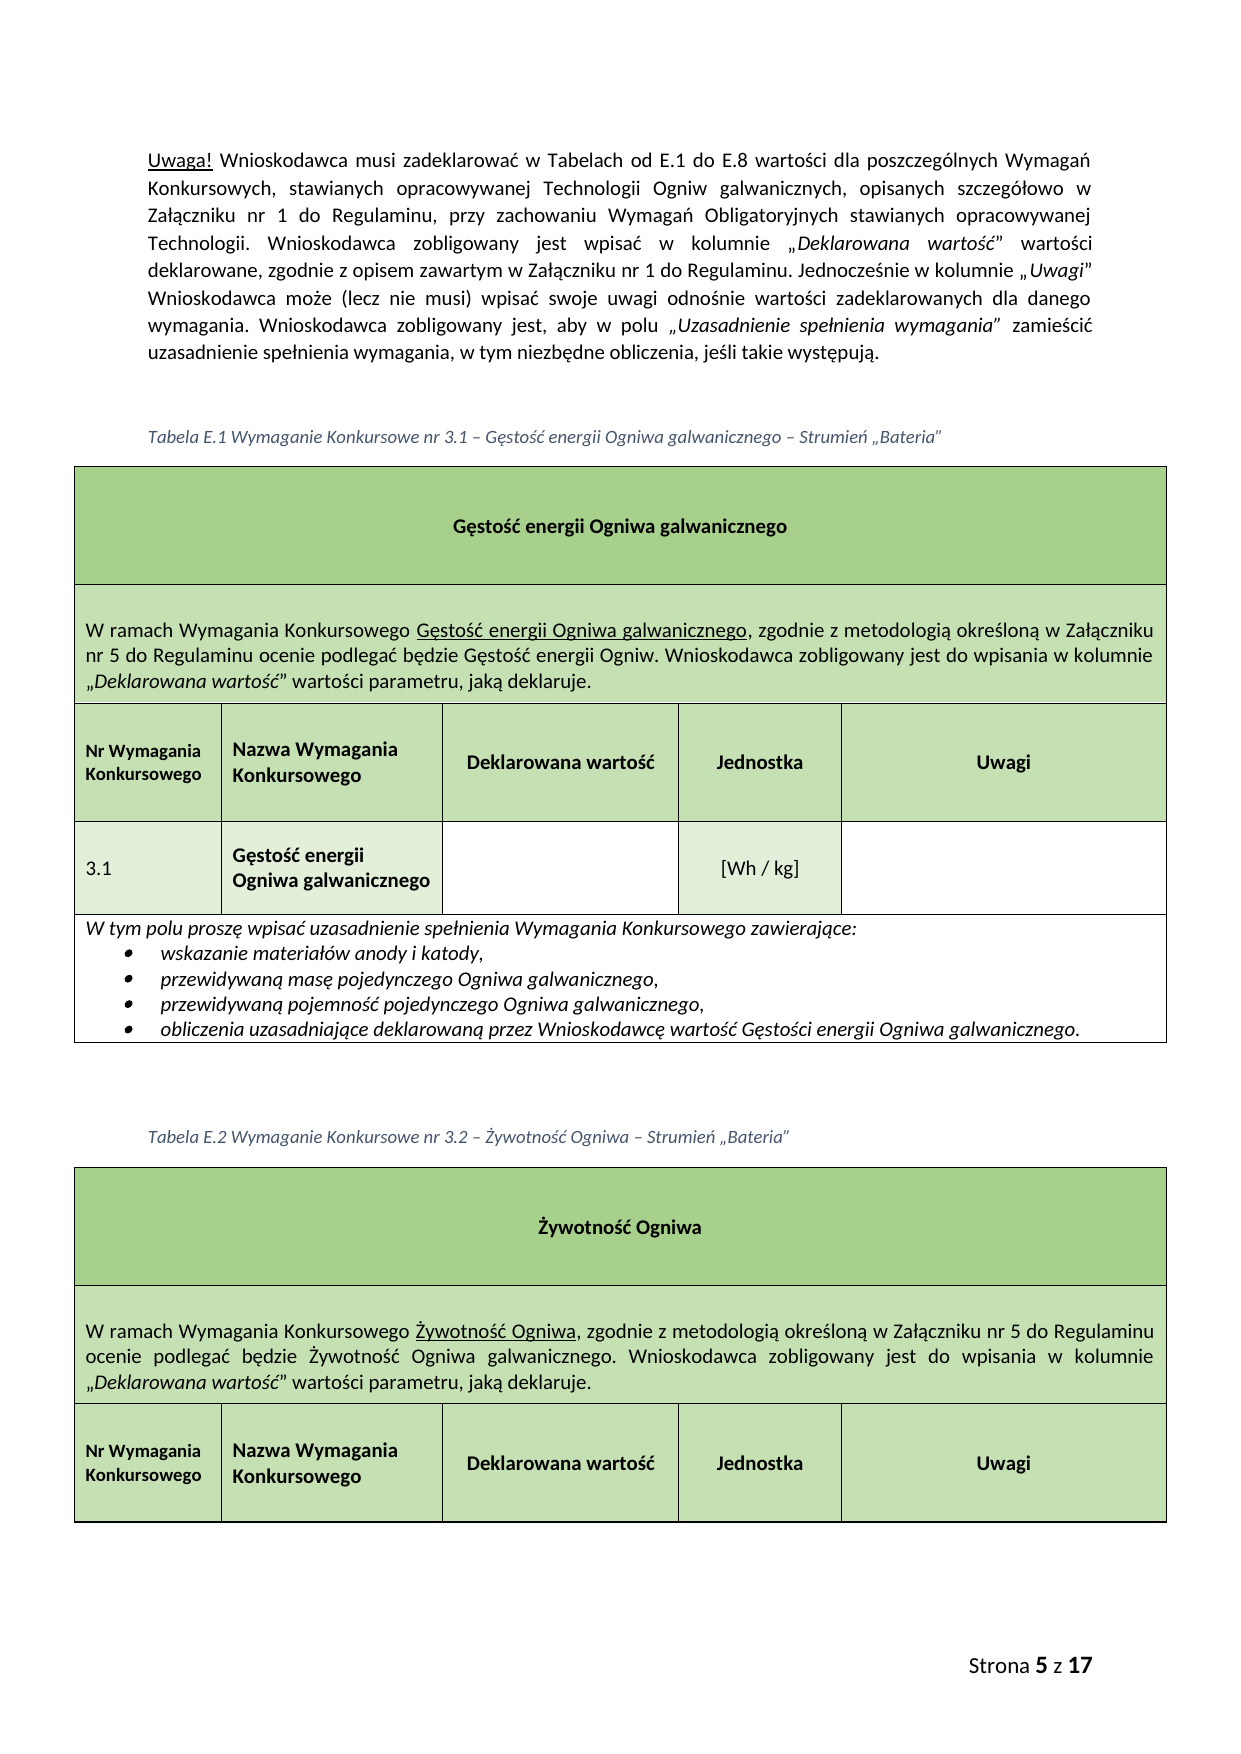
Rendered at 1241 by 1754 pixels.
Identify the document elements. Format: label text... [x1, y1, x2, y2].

table_cell Nazwa Wymagania Konkursowego [222, 1404, 442, 1521]
table_cell 3.1 [75, 822, 221, 914]
table_cell Gęstość energii Ogniwa galwanicznego [222, 822, 442, 914]
table_cell Uwagi [842, 1404, 1166, 1521]
table_cell Uwagi [842, 704, 1166, 821]
text Tabela E.1 Wymaganie Konkursowe nr 3.1 – Gęstość energii Ogniwa galwanicznego – Strumień „Bateria” [148, 425, 1092, 448]
table_cell Nr Wymagania Konkursowego [75, 1404, 221, 1521]
table_cell [Wh / kg] [679, 822, 841, 914]
table_cell Nazwa Wymagania Konkursowego [222, 704, 442, 821]
table_cell [842, 822, 1166, 914]
table_cell W tym polu proszę wpisać uzasadnienie spełnienia Wymagania Konkursowego zawierające: wskazanie materiałów anody i katody, przewidywaną masę pojedynczego Ogniwa galwanicznego, przewidywaną pojemność pojedynczego Ogniwa galwanicznego, obliczenia uzasadniające deklarowaną przez Wnioskodawcę wartość Gęstości energii Ogniwa galwanicznego. [75, 915, 1166, 1042]
table_cell Jednostka [679, 704, 841, 821]
table_cell W ramach Wymagania Konkursowego Gęstość energii Ogniwa galwanicznego, zgodnie z metodologią określoną w Załączniku nr 5 do Regulaminu ocenie podlegać będzie Gęstość energii Ogniw. Wnioskodawca zobligowany jest do wpisania w kolumnie „Deklarowana wartość” wartości parametru, jaką deklaruje. [75, 585, 1166, 702]
table_cell Nr Wymagania Konkursowego [75, 704, 221, 821]
table_cell Deklarowana wartość [443, 704, 678, 821]
table_cell [443, 822, 678, 914]
text Uwaga! Wnioskodawca musi zadeklarować w Tabelach od E.1 do E.8 wartości dla poszczególnych Wymagań Konkursowych, stawianych opracowywanej Technologii Ogniw galwanicznych, opisanych szczegółowo w Załączniku nr 1 do Regulaminu, przy zachowaniu Wymagań Obligatoryjnych stawianych opracowywanej Technologii. Wnioskodawca zobligowany jest wpisać w kolumnie „Deklarowana wartość” wartości deklarowane, zgodnie z opisem zawartym w Załączniku nr 1 do Regulaminu. Jednocześnie w kolumnie „Uwagi” Wnioskodawca może (lecz nie musi) wpisać swoje uwagi odnośnie wartości zadeklarowanych dla danego wymagania. Wnioskodawca zobligowany jest, aby w polu „Uzasadnienie spełnienia wymagania” zamieścić uzasadnienie spełnienia wymagania, w tym niezbędne obliczenia, jeśli takie występują. [148, 148, 1092, 365]
table_cell W ramach Wymagania Konkursowego Żywotność Ogniwa, zgodnie z metodologią określoną w Załączniku nr 5 do Regulaminu ocenie podlegać będzie Żywotność Ogniwa galwanicznego. Wnioskodawca zobligowany jest do wpisania w kolumnie „Deklarowana wartość” wartości parametru, jaką deklaruje. [75, 1286, 1166, 1403]
text Tabela E.2 Wymaganie Konkursowe nr 3.2 – Żywotność Ogniwa – Strumień „Bateria” [148, 1126, 1092, 1149]
table_header Żywotność Ogniwa [75, 1168, 1166, 1285]
table_cell Deklarowana wartość [443, 1404, 678, 1521]
table_cell Jednostka [679, 1404, 841, 1521]
table_header Gęstość energii Ogniwa galwanicznego [75, 467, 1166, 584]
